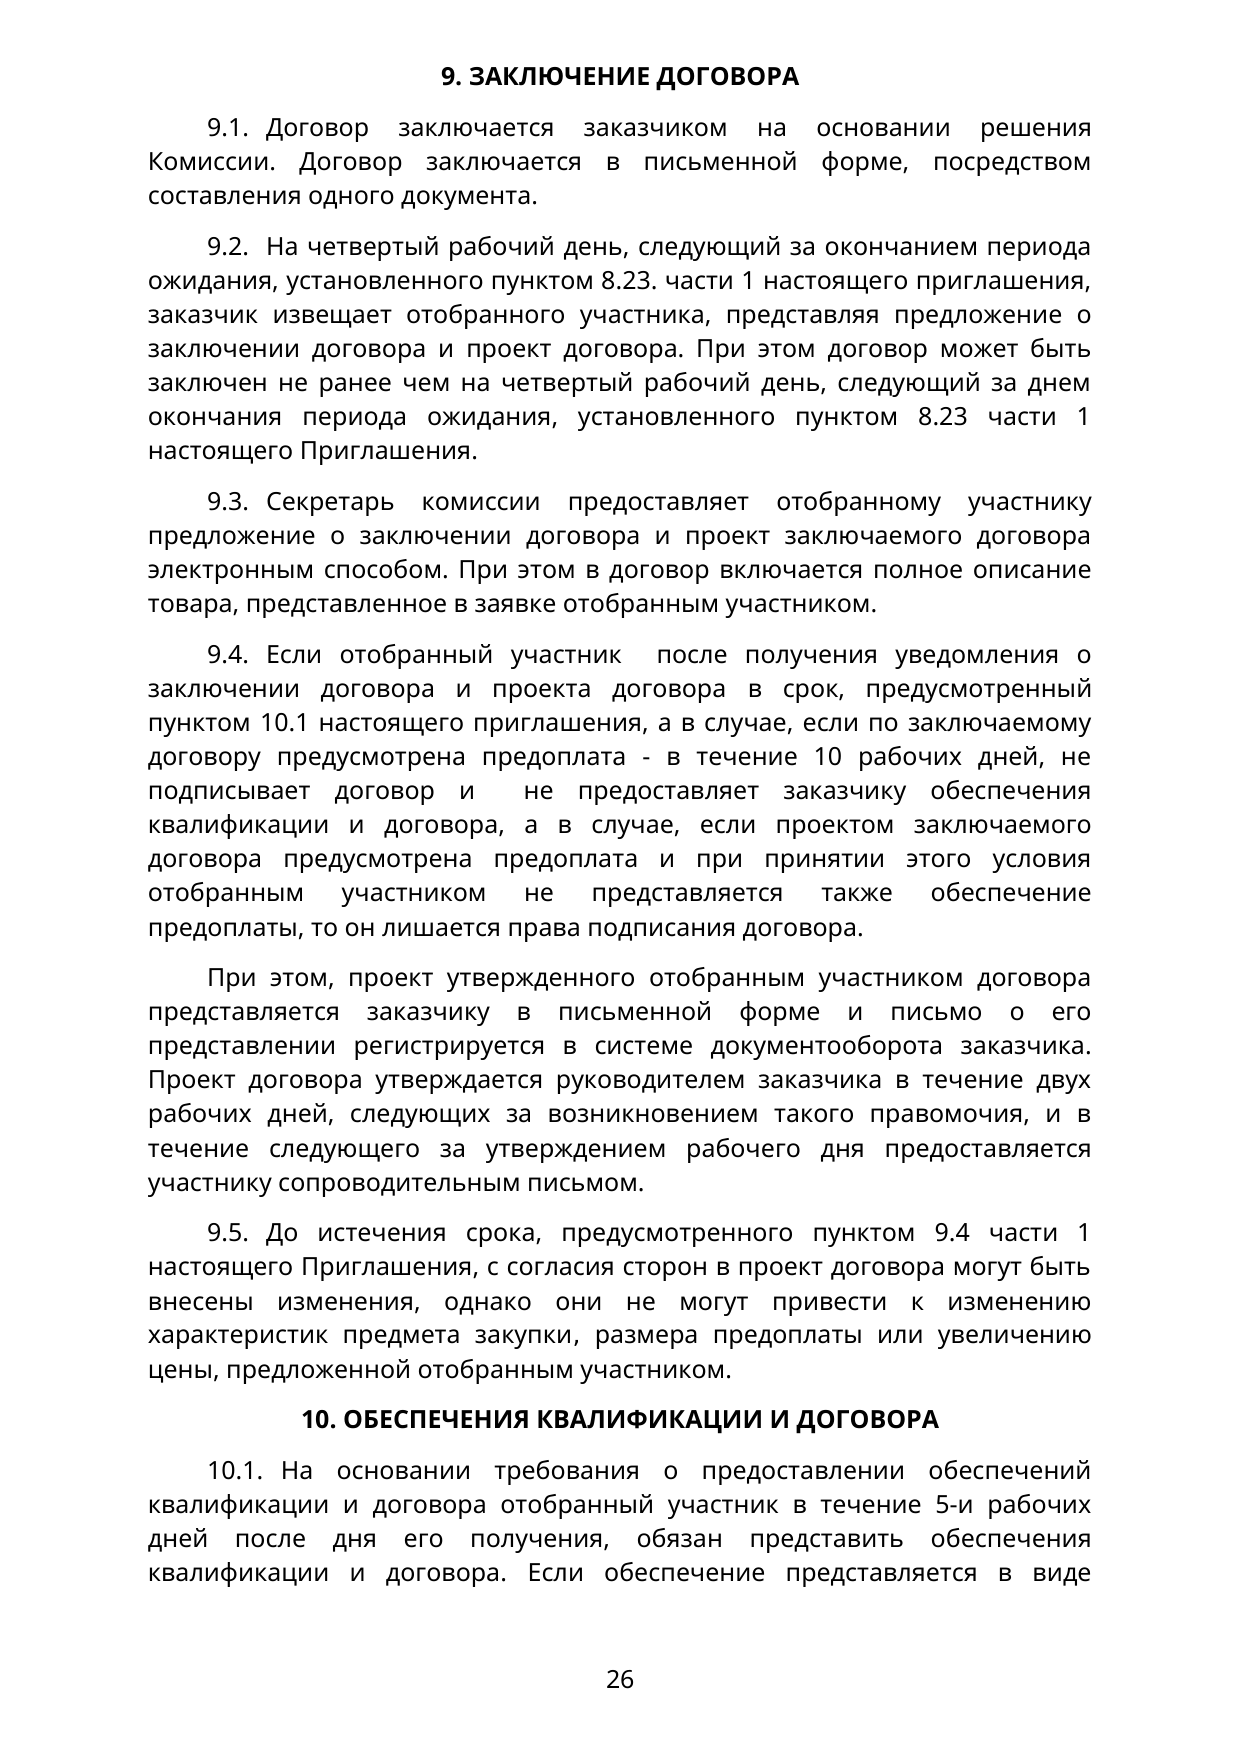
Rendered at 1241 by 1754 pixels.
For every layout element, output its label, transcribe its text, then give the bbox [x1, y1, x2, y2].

text 10. ОБЕСПЕЧЕНИЯ КВАЛИФИКАЦИИ И ДОГОВОРА [148, 1402, 1092, 1436]
text 9.4. Если отобранный участник после получения уведомления о заключении договора и проекта договора в срок, предусмотренный пунктом 10.1 настоящего приглашения, а в случае, если по заключаемому договору предусмотрена предоплата - в течение 10 рабочих дней, не подписывает договор и не предоставляет заказчику обеспечения квалификации и договора, а в случае, если проектом заключаемого договора предусмотрена предоплата и при принятии этого условия отобранным участником не представляется также обеспечение предоплаты, то он лишается права подписания договора. [148, 637, 1092, 943]
text 9.1. Договор заключается заказчиком на основании решения Комиссии. Договор заключается в письменной форме, посредством составления одного документа. [148, 110, 1092, 212]
text 9.5. До истечения срока, предусмотренного пунктом 9.4 части 1 настоящего Приглашения, с согласия сторон в проект договора могут быть внесены изменения, однако они не могут привести к изменению характеристик предмета закупки, размера предоплаты или увеличению цены, предложенной отобранным участником. [148, 1215, 1092, 1385]
text При этом, проект утвержденного отобранным участником договора представляется заказчику в письменной форме и письмо о его представлении регистрируется в системе документооборота заказчика. Проект договора утверждается руководителем заказчика в течение двух рабочих дней, следующих за возникновением такого правомочия, и в течение следующего за утверждением рабочего дня предоставляется участнику сопроводительным письмом. [148, 960, 1092, 1198]
text 9.2. На четвертый рабочий день, следующий за окончанием периода ожидания, установленного пунктом 8.23. части 1 настоящего приглашения, заказчик извещает отобранного участника, представляя предложение о заключении договора и проект договора. При этом договор может быть заключен не ранее чем на четвертый рабочий день, следующий за днем окончания периода ожидания, установленного пунктом 8.23 части 1 настоящего Приглашения. [148, 229, 1092, 467]
text 9. ЗАКЛЮЧЕНИЕ ДОГОВОРА [148, 59, 1092, 93]
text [148, 1453, 1092, 1589]
text 9.3. Секретарь комиссии предоставляет отобранному участнику предложение о заключении договора и проект заключаемого договора электронным способом. При этом в договор включается полное описание товара, представленное в заявке отобранным участником. [148, 484, 1092, 620]
